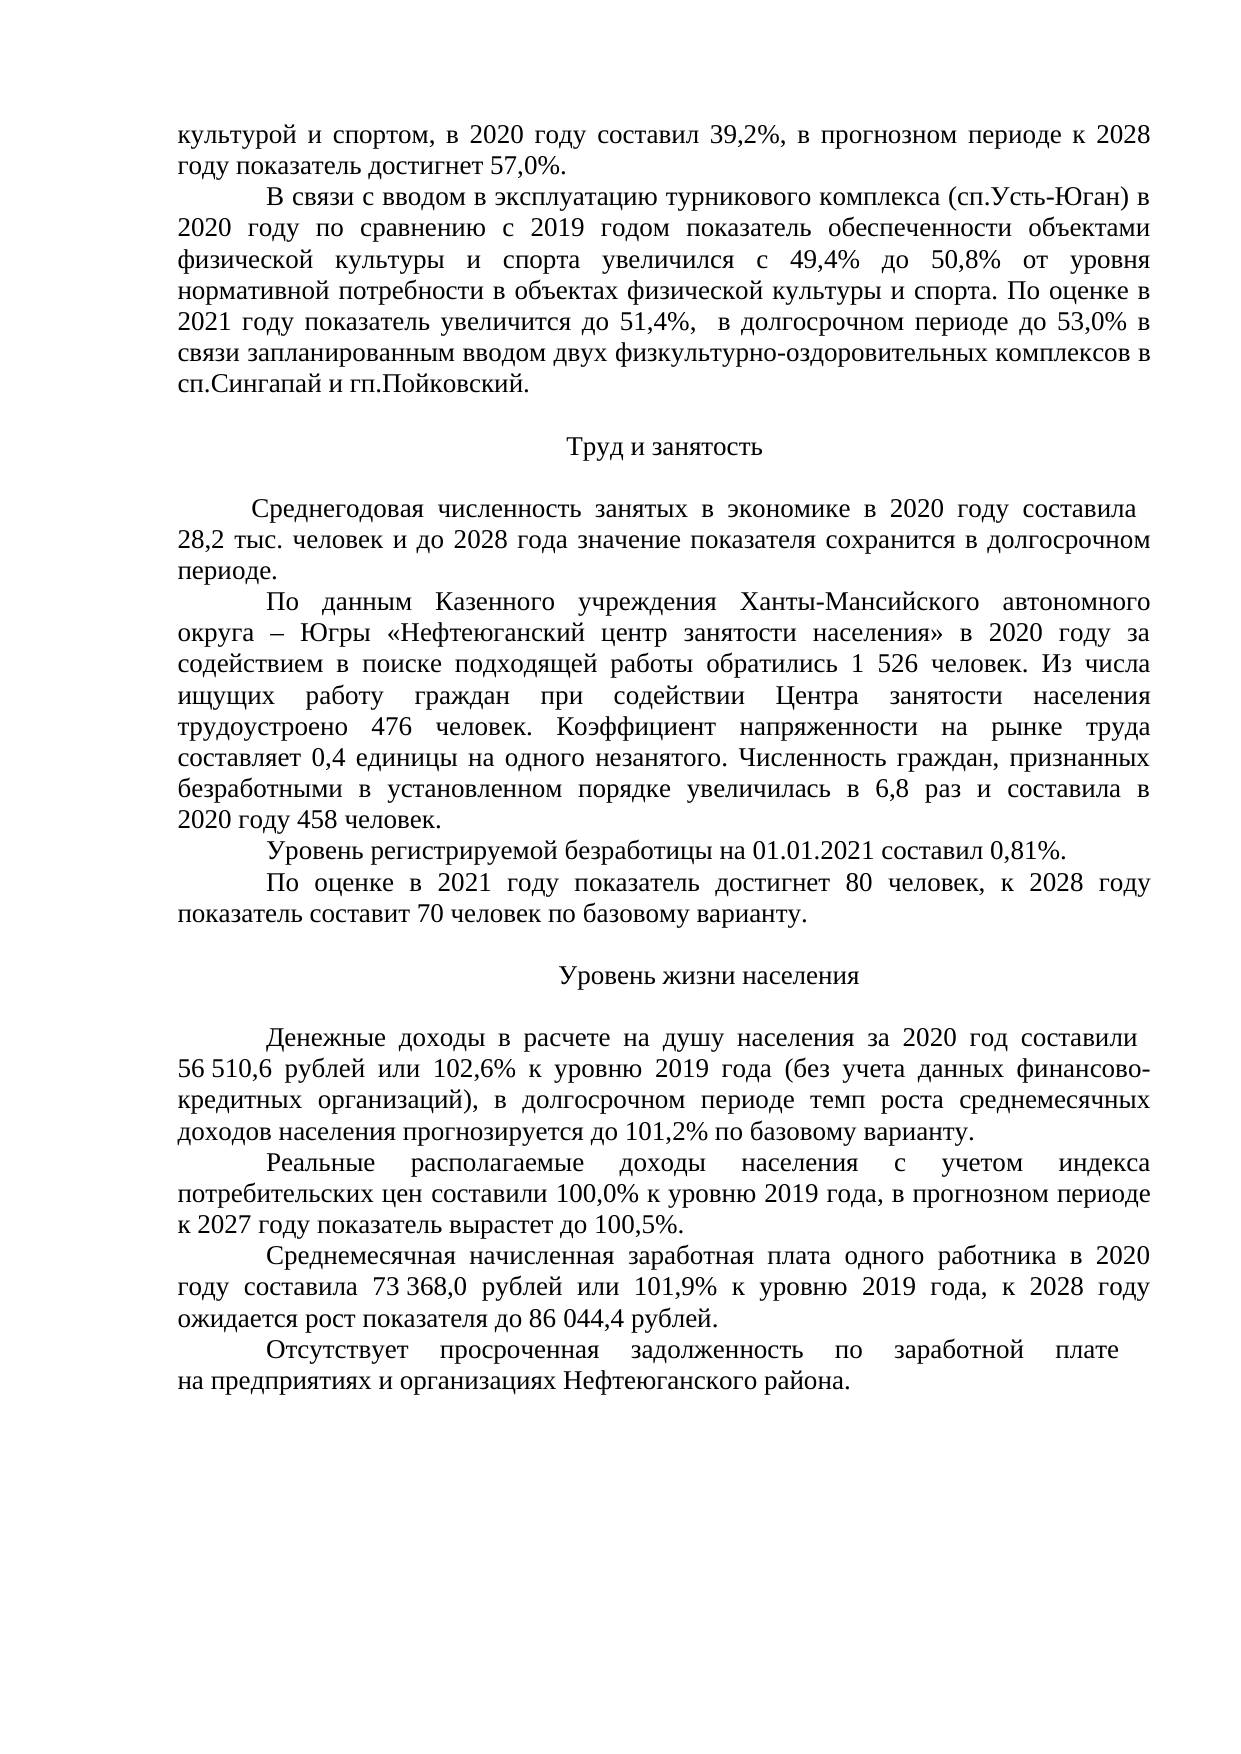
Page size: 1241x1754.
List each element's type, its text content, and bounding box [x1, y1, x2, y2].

text Реальные располагаемые доходы населения с учетом индекса потребительских цен составили 100,0% к уровню 2019 года, в прогнозном периоде к 2027 году показатель вырастет до 100,5%. [177, 1146, 1152, 1239]
text В связи с вводом в эксплуатацию турникового комплекса (сп.Усть-Юган) в 2020 году по сравнению с 2019 годом показатель обеспеченности объектами физической культуры и спорта увеличился с 49,4% до 50,8% от уровня нормативной потребности в объектах физической культуры и спорта. По оценке в 2021 году показатель увеличится до 51,4%, в долгосрочном периоде до 53,0% в связи запланированным вводом двух физкультурно-оздоровительных комплексов в сп.Сингапай и гп.Пойковский. [177, 180, 1152, 398]
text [177, 118, 1152, 180]
text Денежные доходы в расчете на душу населения за 2020 год составили 56 510,6 рублей или 102,6% к уровню 2019 года (без учета данных финансово-кредитных организаций), в долгосрочном периоде темп роста среднемесячных доходов населения прогнозируется до 101,2% по базовому варианту. [177, 1021, 1152, 1146]
text Уровень жизни населения [177, 959, 1152, 990]
text Труд и занятость [177, 429, 1152, 461]
text Отсутствует просроченная задолженность по заработной плате на предприятиях и организациях Нефтеюганского района. [177, 1333, 1152, 1395]
text Уровень регистрируемой безработицы на 01.01.2021 составил 0,81%. [177, 834, 1152, 866]
text По данным Казенного учреждения Ханты-Мансийского автономного округа – Югры «Нефтеюганский центр занятости населения» в 2020 году за содействием в поиске подходящей работы обратились 1 526 человек. Из числа ищущих работу граждан при содействии Центра занятости населения трудоустроено 476 человек. Коэффициент напряженности на рынке труда составляет 0,4 единицы на одного незанятого. Численность граждан, признанных безработными в установленном порядке увеличилась в 6,8 раз и составила в 2020 году 458 человек. [177, 585, 1152, 834]
text Среднегодовая численность занятых в экономике в 2020 году составила 28,2 тыс. человек и до 2028 года значение показателя сохранится в долгосрочном периоде. [177, 492, 1152, 585]
text Среднемесячная начисленная заработная плата одного работника в 2020 году составила 73 368,0 рублей или 101,9% к уровню 2019 года, к 2028 году ожидается рост показателя до 86 044,4 рублей. [177, 1239, 1152, 1333]
text По оценке в 2021 году показатель достигнет 80 человек, к 2028 году показатель составит 70 человек по базовому варианту. [177, 866, 1152, 928]
